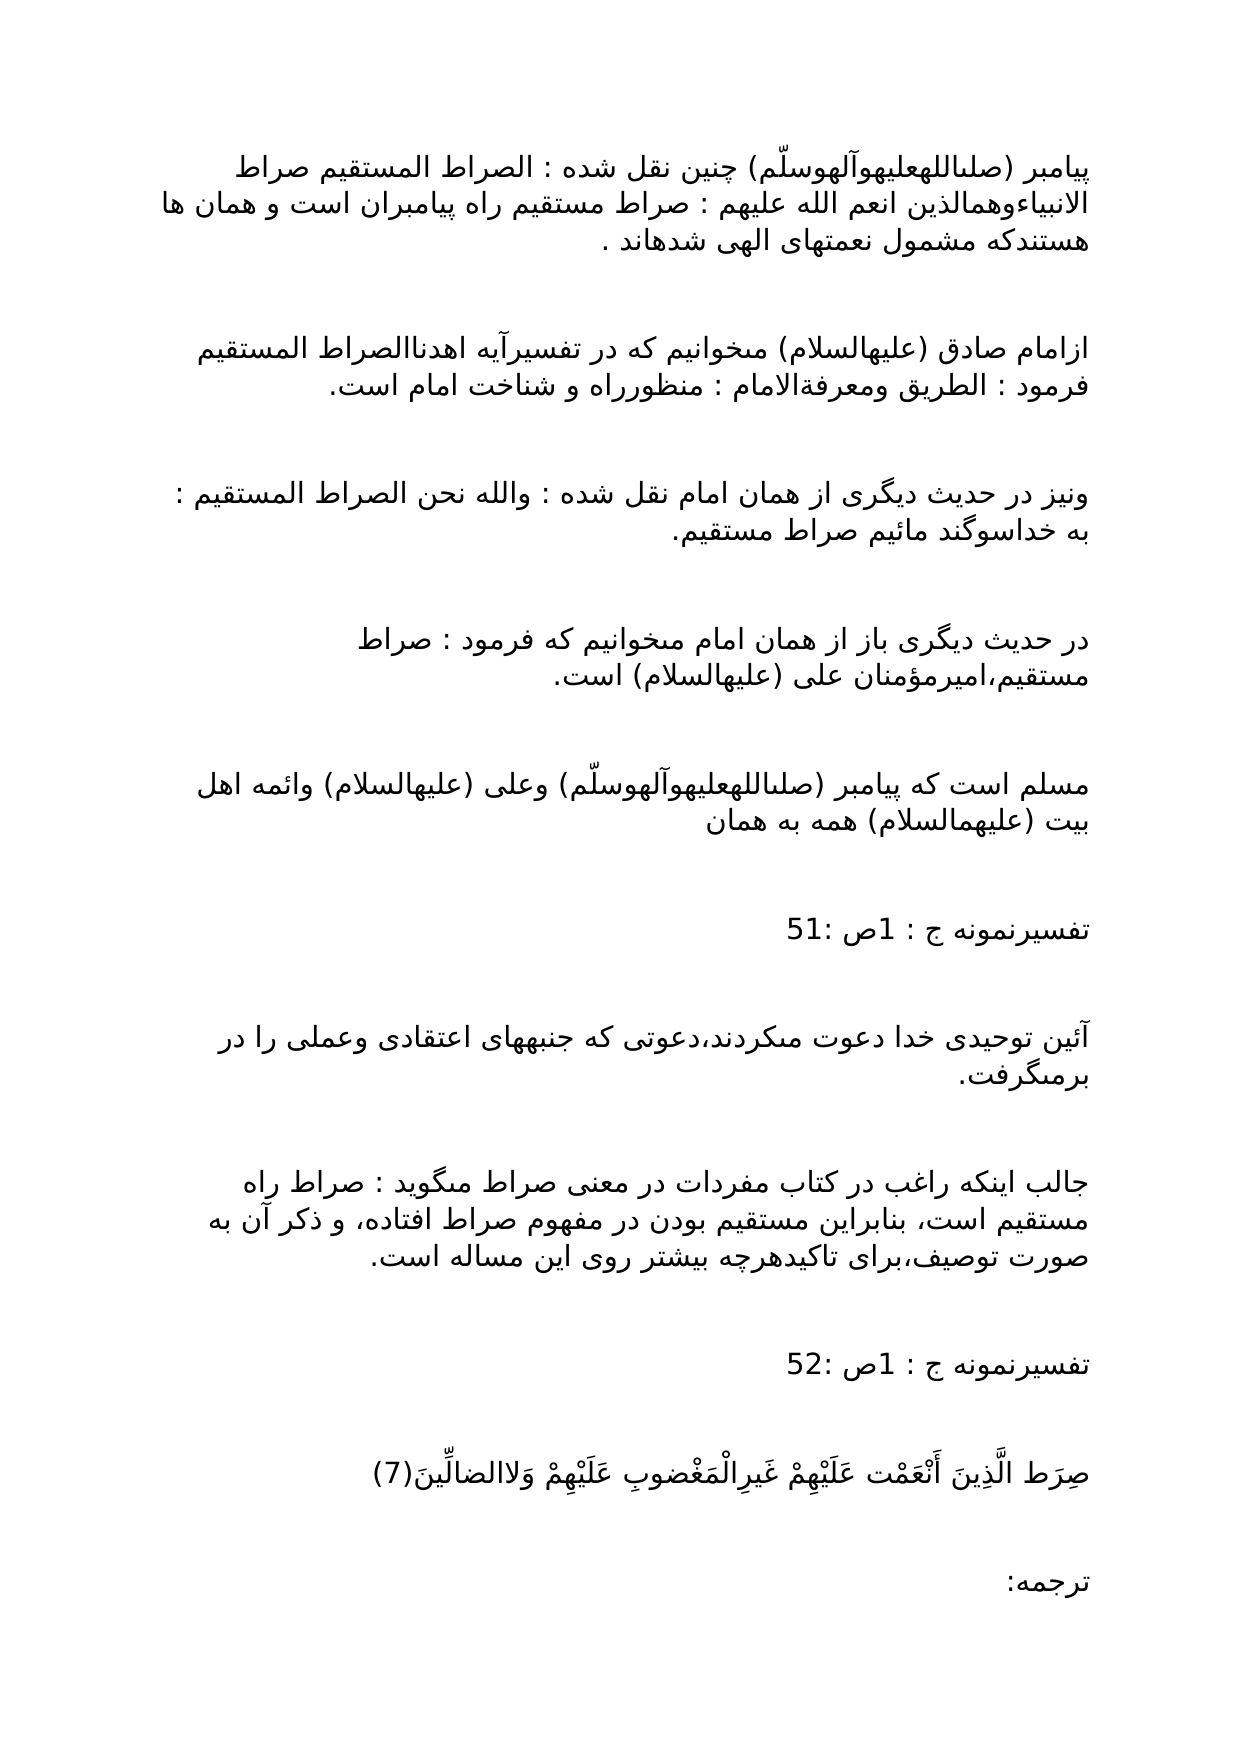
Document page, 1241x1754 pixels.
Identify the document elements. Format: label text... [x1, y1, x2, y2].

text ترجمه: [148, 1564, 1090, 1598]
text در حديث ديگرى باز از همان امام مى‏خوانيم كه فرمود : صراط مستقيم،اميرمؤمنان على (عليه‏السلام‏) است. [148, 622, 1090, 693]
text تفسيرنمونه ج : 1ص :51 [148, 912, 1090, 946]
text آئين توحيدى خدا دعوت مى‏كردند،دعوتى كه جنبه‏هاى اعتقادى وعملى را در برمى‏گرفت. [148, 1021, 1090, 1091]
text صِرَط الَّذِينَ أَنْعَمْت عَلَيْهِمْ غَيرِالْمَغْضوبِ عَلَيْهِمْ وَلاالضالِّينَ‏(7) [148, 1456, 1090, 1490]
text ازامام صادق (عليه‏السلام‏) مى‏خوانيم كه در تفسيرآيه اهدناالصراط المستقيم فرمود : الطريق ومعرفةالامام : منظورراه و شناخت امام است. [148, 332, 1090, 402]
text جالب اينكه راغب در كتاب مفردات در معنى صراط مى‏گويد : صراط راه مستقيم است، بنابراين مستقيم بودن در مفهوم صراط افتاده، و ذكر آن به صورت توصيف،براى تاكيدهرچه بيشتر روى اين مساله است. [148, 1166, 1090, 1273]
text مسلم است كه پيامبر (صلى‏الله‏عليه‏وآله‏وسلّم‏) وعلى (عليه‏السلام‏) وائمه اهل بيت (عليهم‏السلام‏) همه به همان [148, 767, 1090, 838]
text ونيز در حديث ديگرى از همان امام نقل شده : والله نحن الصراط المستقيم : به خداسوگند مائيم صراط مستقيم. [148, 477, 1090, 547]
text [148, 150, 1090, 257]
text تفسيرنمونه ج : 1ص :52 [148, 1347, 1090, 1381]
